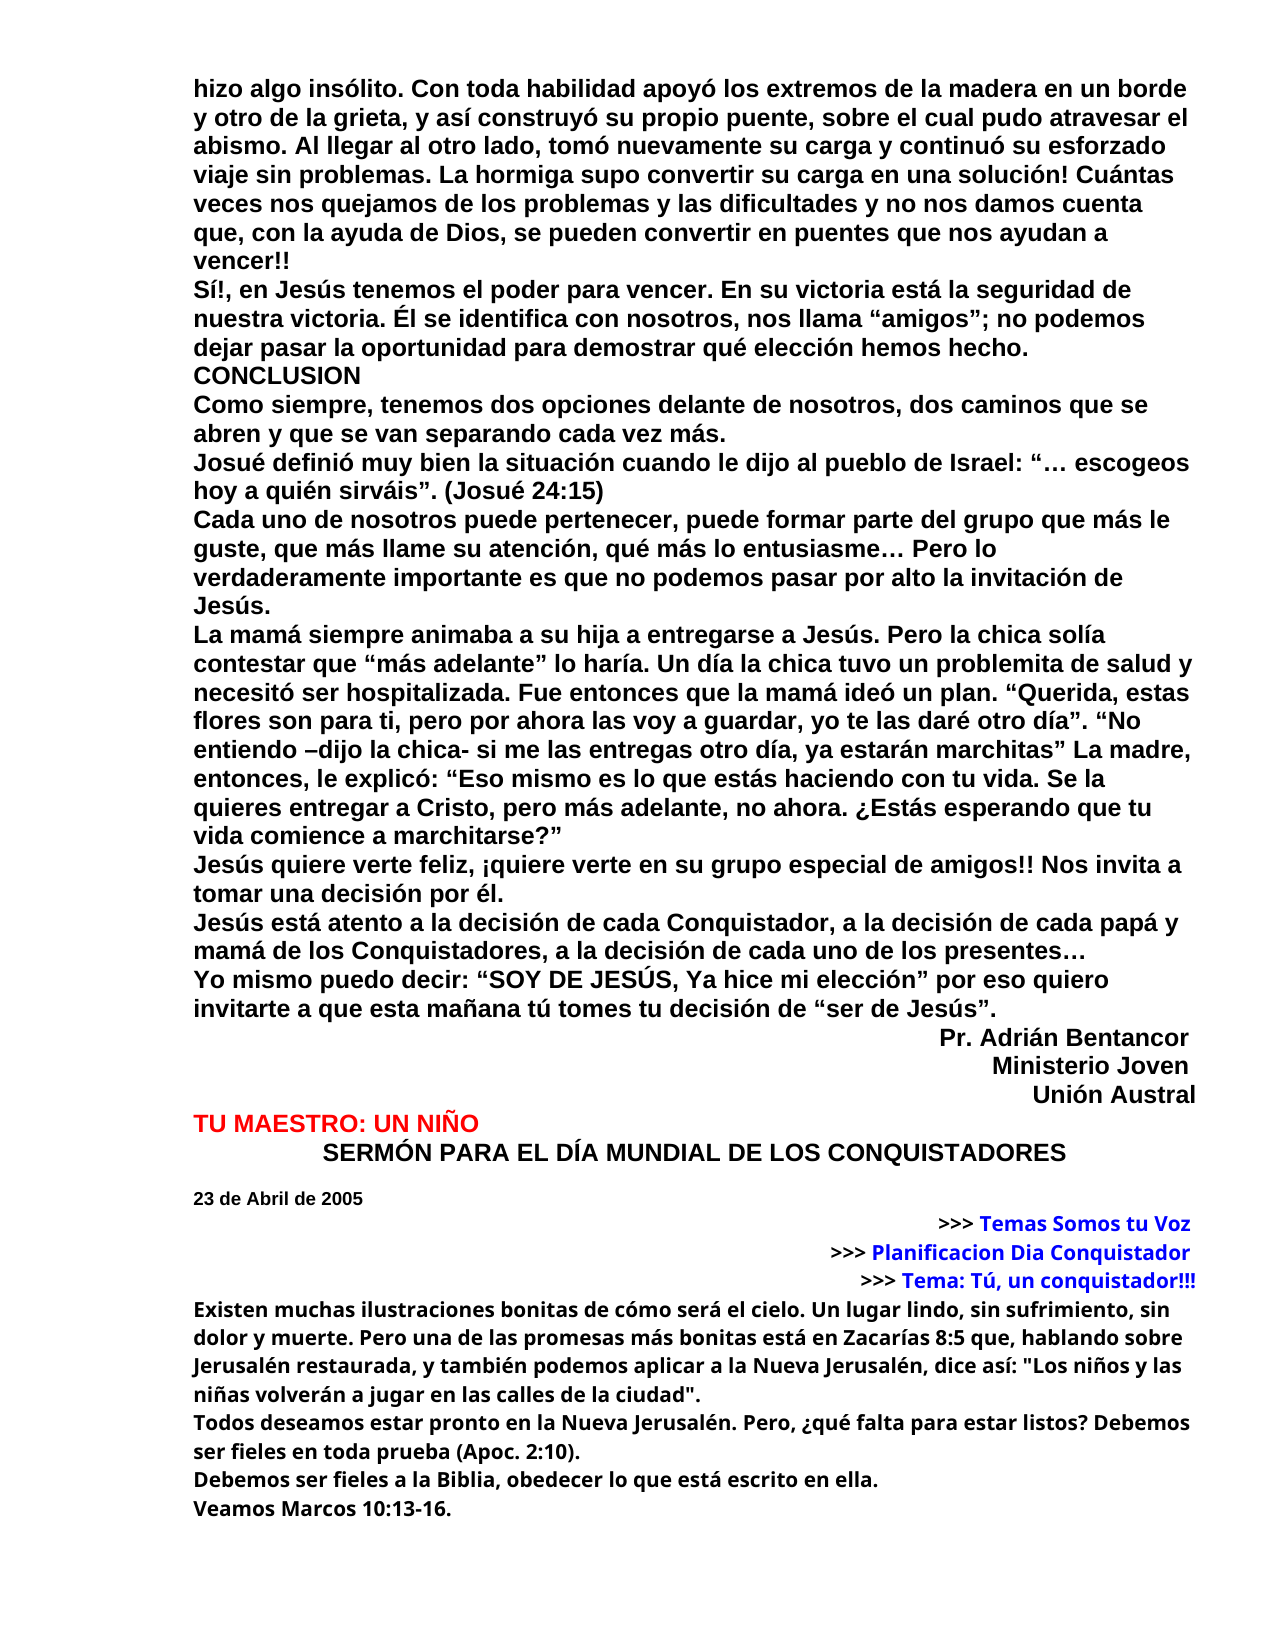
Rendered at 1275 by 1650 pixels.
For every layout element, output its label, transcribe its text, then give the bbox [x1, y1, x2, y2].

text >>> Temas Somos tu Voz >>> Planificacion Dia Conquistador >>> Tema: Tú, un conquistador!!! [193, 1209, 1196, 1295]
text CONCLUSION [193, 361, 1196, 390]
text TU MAESTRO: UN NIÑO [193, 1109, 1196, 1138]
text Jesús quiere verte feliz, ¡quiere verte en su grupo especial de amigos!! Nos invita a tomar una decisión por él. [193, 850, 1196, 908]
text Cada uno de nosotros puede pertenecer, puede formar parte del grupo que más le guste, que más llame su atención, qué más lo entusiasme… Pero lo verdaderamente importante es que no podemos pasar por alto la invitación de Jesús. [193, 505, 1196, 620]
text 23 de Abril de 2005 [193, 1166, 1196, 1209]
text La mamá siempre animaba a su hija a entregarse a Jesús. Pero la chica solía contestar que “más adelante” lo haría. Un día la chica tuvo un problemita de salud y necesitó ser hospitalizada. Fue entonces que la mamá ideó un plan. “Querida, estas flores son para ti, pero por ahora las voy a guardar, yo te las daré otro día”. “No entiendo –dijo la chica- si me las entregas otro día, ya estarán marchitas” La madre, entonces, le explicó: “Eso mismo es lo que estás haciendo con tu vida. Se la quieres entregar a Cristo, pero más adelante, no ahora. ¿Estás esperando que tu vida comience a marchitarse?” [193, 620, 1196, 850]
text Yo mismo puedo decir: “SOY DE JESÚS, Ya hice mi elección” por eso quiero invitarte a que esta mañana tú tomes tu decisión de “ser de Jesús”. [193, 965, 1196, 1023]
text Como siempre, tenemos dos opciones delante de nosotros, dos caminos que se abren y que se van separando cada vez más. [193, 390, 1196, 448]
text Josué definió muy bien la situación cuando le dijo al pueblo de Israel: “… escogeos hoy a quién sirváis”. (Josué 24:15) [193, 448, 1196, 505]
text Jesús está atento a la decisión de cada Conquistador, a la decisión de cada papá y mamá de los Conquistadores, a la decisión de cada uno de los presentes… [193, 908, 1196, 965]
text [193, 74, 1196, 275]
text Pr. Adrián Bentancor Ministerio Joven Unión Austral [193, 1023, 1196, 1109]
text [193, 1295, 1196, 1522]
text SERMÓN PARA EL DÍA MUNDIAL DE LOS CONQUISTADORES [193, 1138, 1196, 1166]
text Sí!, en Jesús tenemos el poder para vencer. En su victoria está la seguridad de nuestra victoria. Él se identifica con nosotros, nos llama “amigos”; no podemos dejar pasar la oportunidad para demostrar qué elección hemos hecho. [193, 275, 1196, 361]
